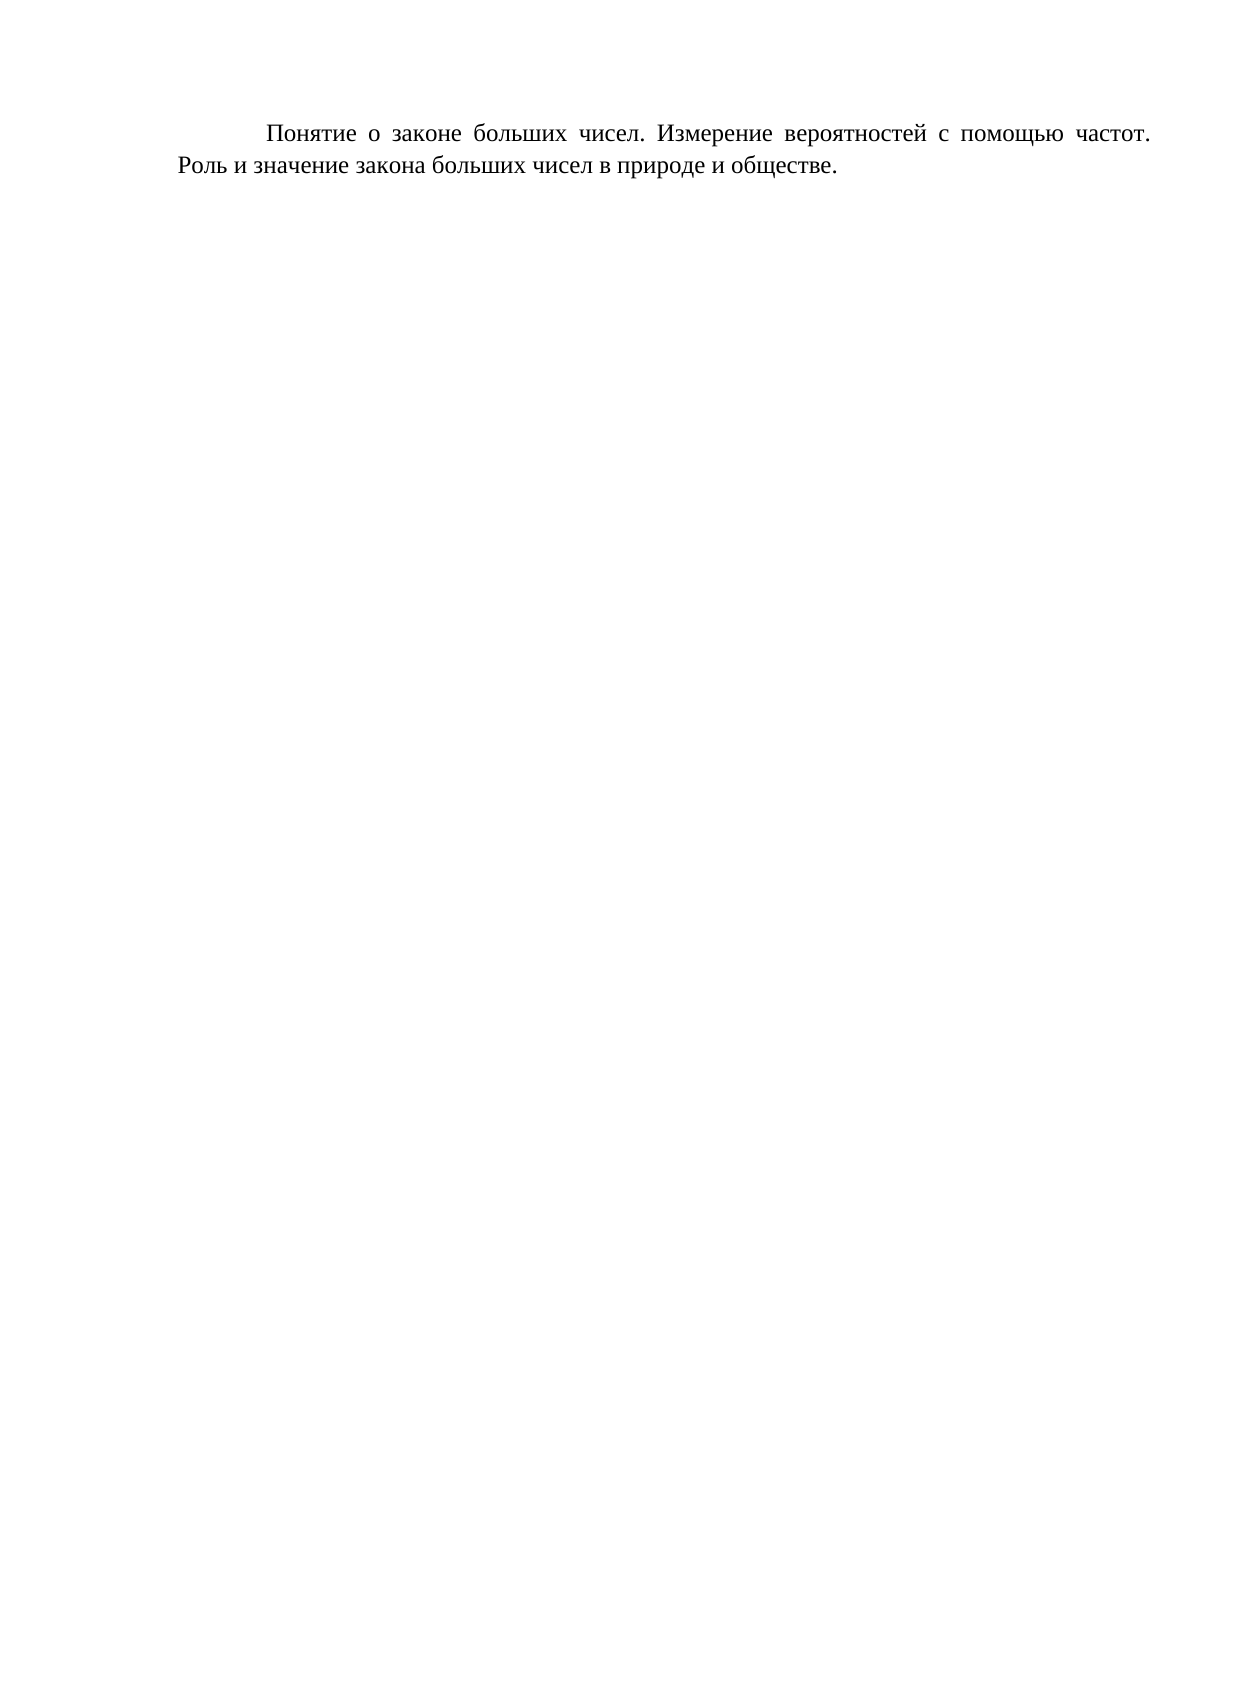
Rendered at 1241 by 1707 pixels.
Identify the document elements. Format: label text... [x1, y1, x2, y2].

text Понятие о законе больших чисел. Измерение вероятностей с помощью частот. Роль и значение закона больших чисел в природе и обществе. [177, 118, 1152, 178]
